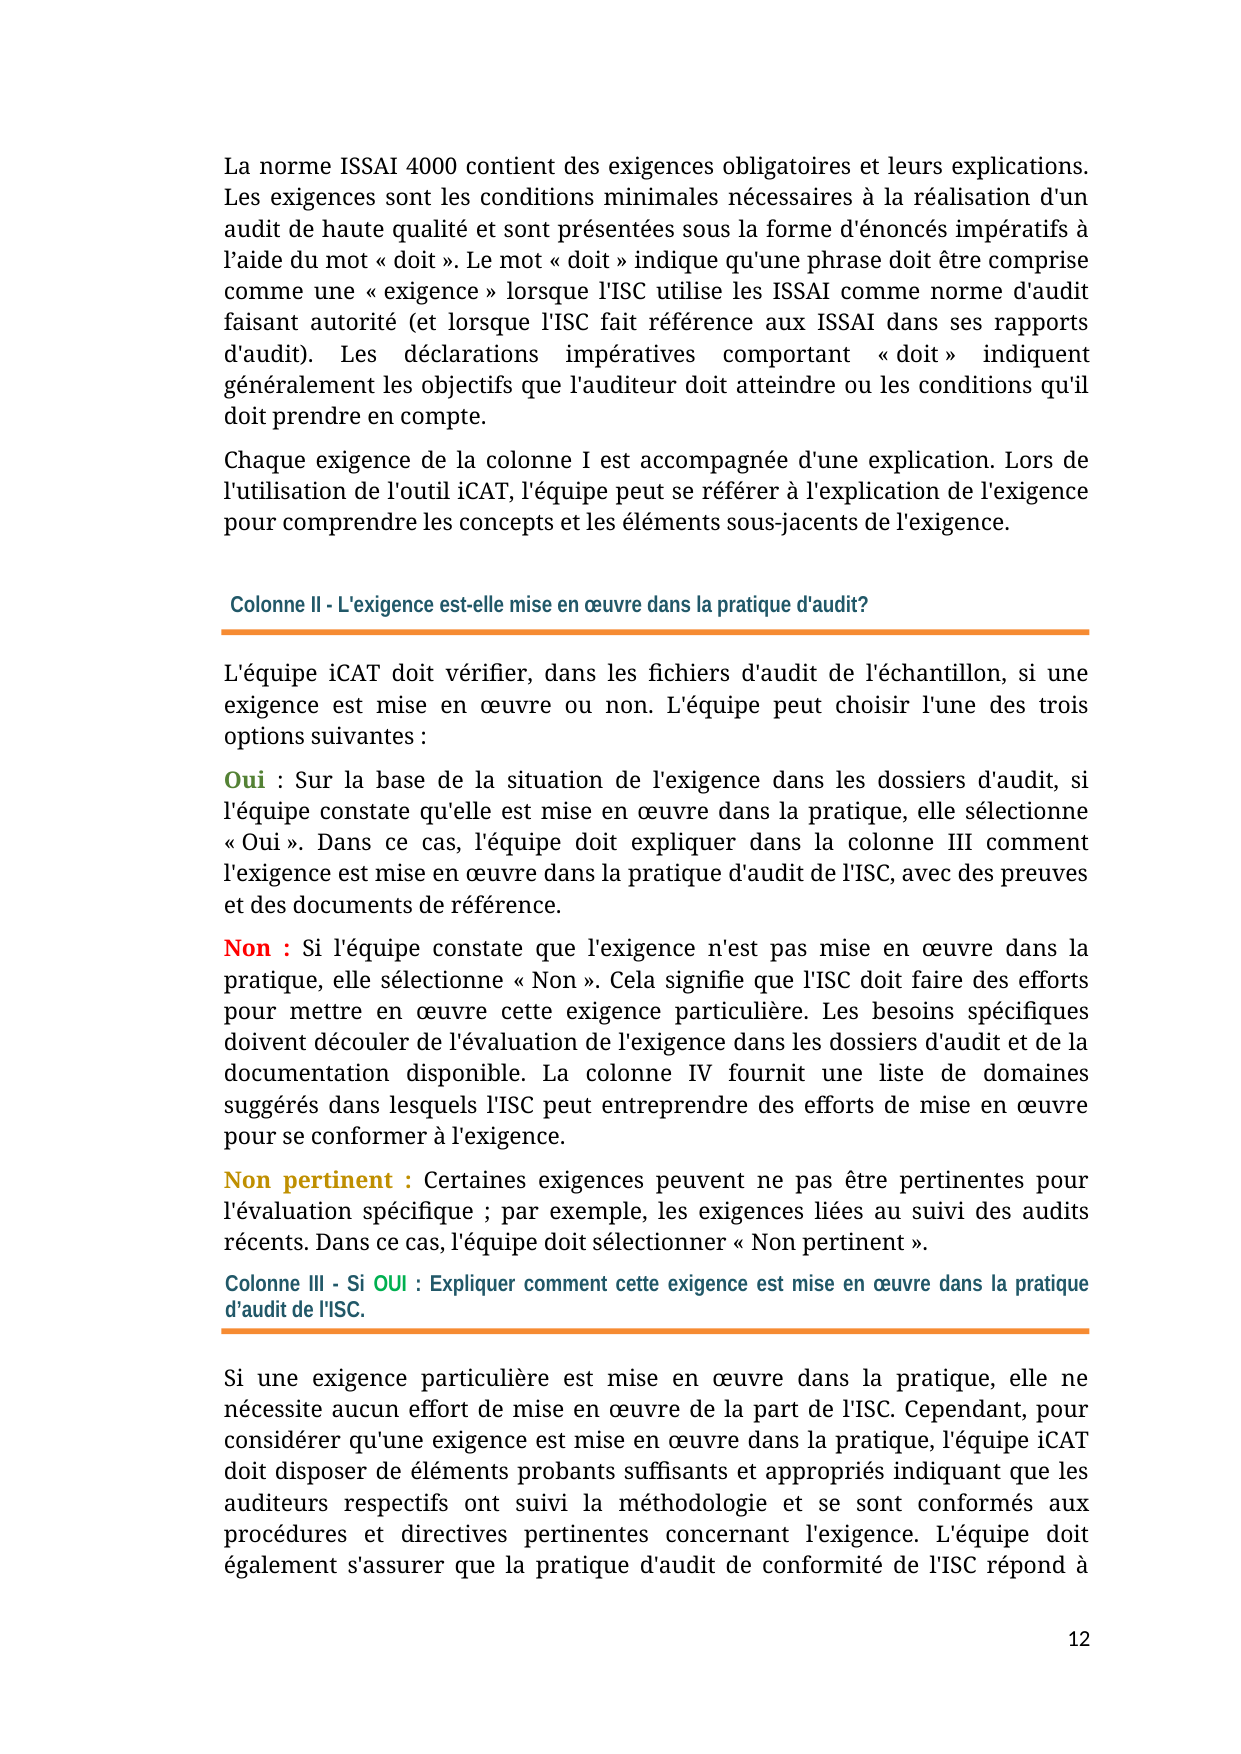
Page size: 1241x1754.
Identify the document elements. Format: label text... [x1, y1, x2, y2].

text Non : Si l'équipe constate que l'exigence n'est pas mise en œuvre dans la pratique, elle sélectionne « Non ». Cela signifie que l'ISC doit faire des efforts pour mettre en œuvre cette exigence particulière. Les besoins spécifiques doivent découler de l'évaluation de l'exigence dans les dossiers d'audit et de la documentation disponible. La colonne IV fournit une liste de domaines suggérés dans lesquels l'ISC peut entreprendre des efforts de mise en œuvre pour se conformer à l'exigence. [224, 932, 1090, 1151]
text Chaque exigence de la colonne I est accompagnée d'une explication. Lors de l'utilisation de l'outil iCAT, l'équipe peut se référer à l'explication de l'exigence pour comprendre les concepts et les éléments sous-jacents de l'exigence. [224, 444, 1090, 537]
text Oui : Sur la base de la situation de l'exigence dans les dossiers d'audit, si l'équipe constate qu'elle est mise en œuvre dans la pratique, elle sélectionne « Oui ». Dans ce cas, l'équipe doit expliquer dans la colonne III comment l'exigence est mise en œuvre dans la pratique d'audit de l'ISC, avec des preuves et des documents de référence. [224, 764, 1090, 920]
list Colonne II - L'exigence est-elle mise en œuvre dans la pratique d'audit? [225, 591, 1090, 617]
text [224, 1361, 1090, 1580]
list Colonne III - Si OUI : Expliquer comment cette exigence est mise en œuvre dans la pratique d’audit de l'ISC. [225, 1270, 1090, 1323]
text L'équipe iCAT doit vérifier, dans les fichiers d'audit de l'échantillon, si une exigence est mise en œuvre ou non. L'équipe peut choisir l'une des trois options suivantes : [224, 636, 1090, 751]
text Non pertinent : Certaines exigences peuvent ne pas être pertinentes pour l'évaluation spécifique ; par exemple, les exigences liées au suivi des audits récents. Dans ce cas, l'équipe doit sélectionner « Non pertinent ». [224, 1164, 1090, 1257]
text La norme ISSAI 4000 contient des exigences obligatoires et leurs explications. Les exigences sont les conditions minimales nécessaires à la réalisation d'un audit de haute qualité et sont présentées sous la forme d'énoncés impératifs à l’aide du mot « doit ». Le mot « doit » indique qu'une phrase doit être comprise comme une « exigence » lorsque l'ISC utilise les ISSAI comme norme d'audit faisant autorité (et lorsque l'ISC fait référence aux ISSAI dans ses rapports d'audit). Les déclarations impératives comportant « doit » indiquent généralement les objectifs que l'auditeur doit atteindre ou les conditions qu'il doit prendre en compte. [224, 150, 1090, 431]
